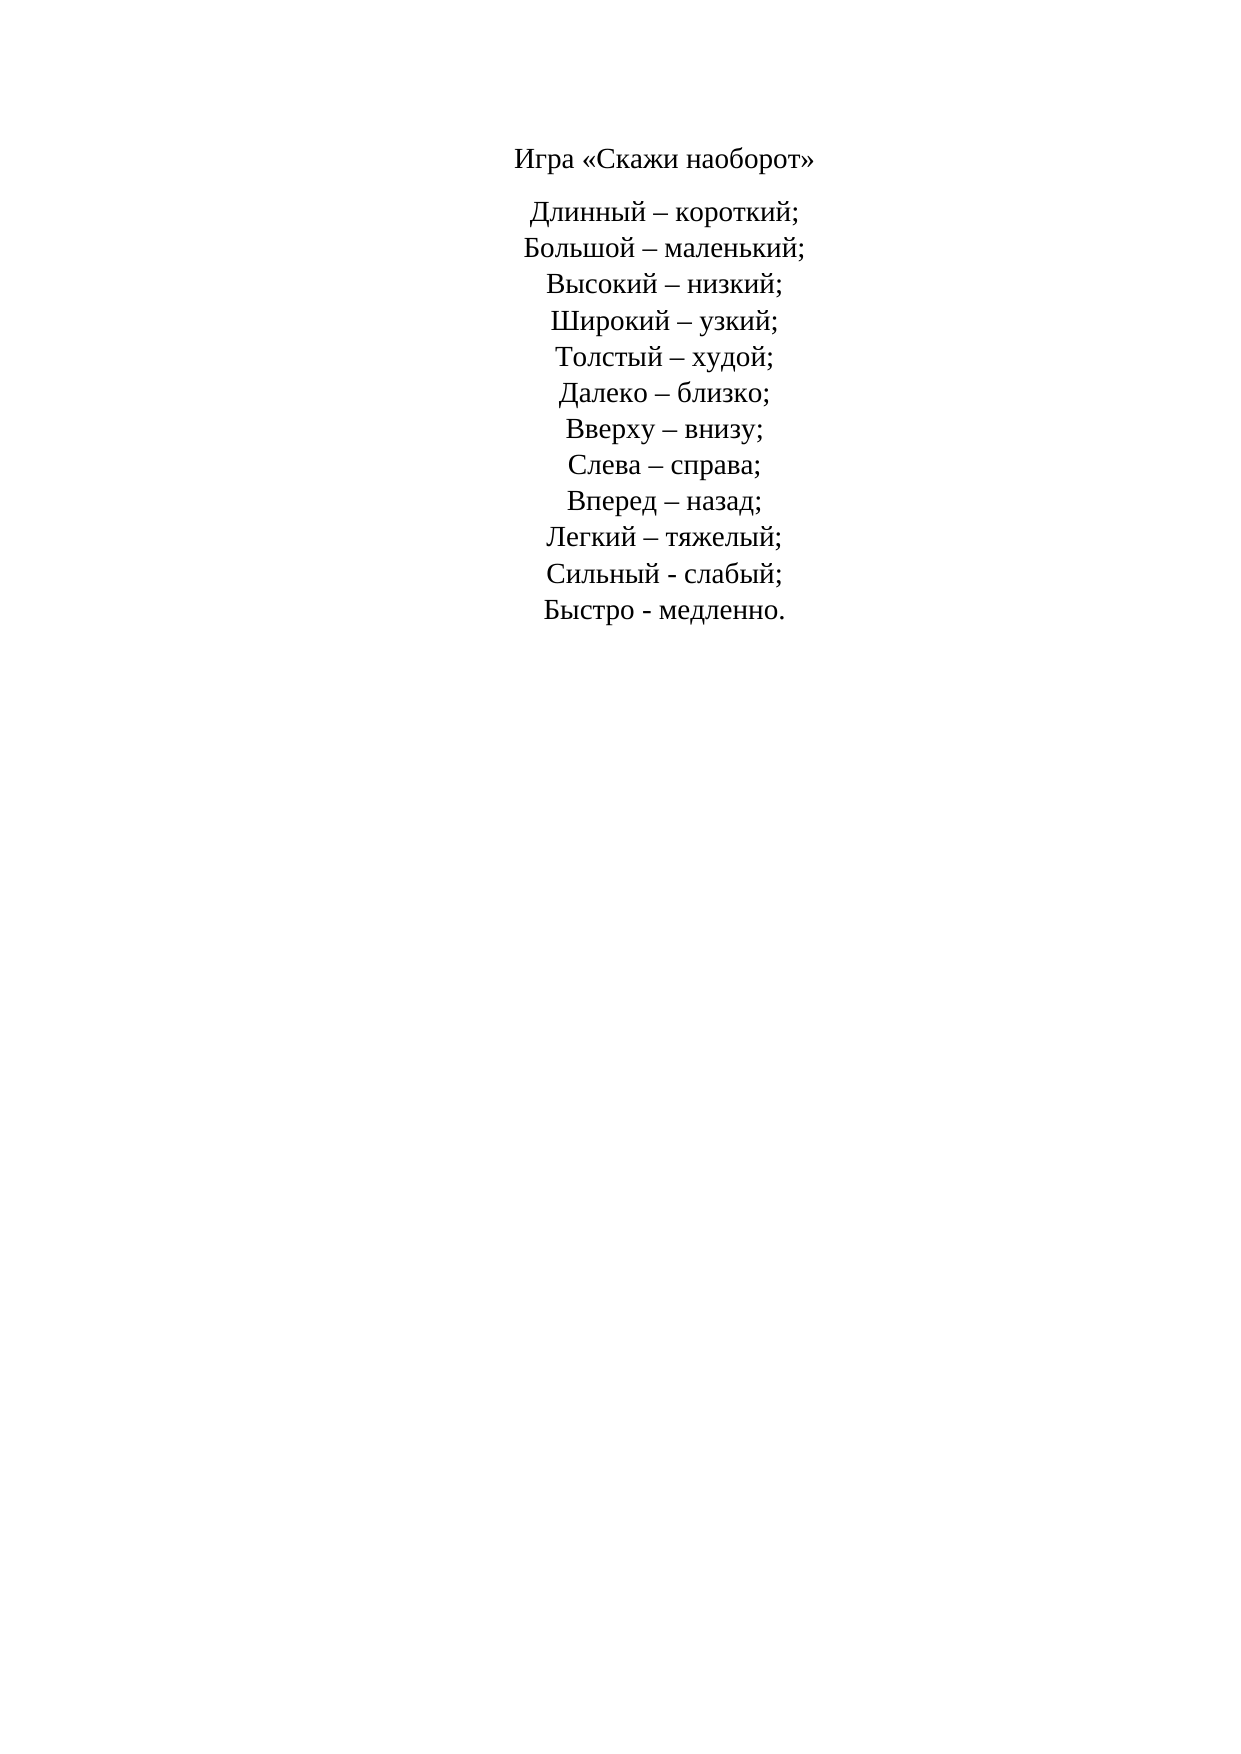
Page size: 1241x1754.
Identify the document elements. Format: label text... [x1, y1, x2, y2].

text Длинный – короткий; Большой – маленький; Высокий – низкий; Широкий – узкий; Толстый – худой; Далеко – близко; Вверху – внизу; Слева – справа; Вперед – назад; Легкий – тяжелый; Сильный - слабый; Быстро - медленно. [177, 194, 1152, 625]
text Игра «Скажи наоборот» [177, 141, 1152, 175]
